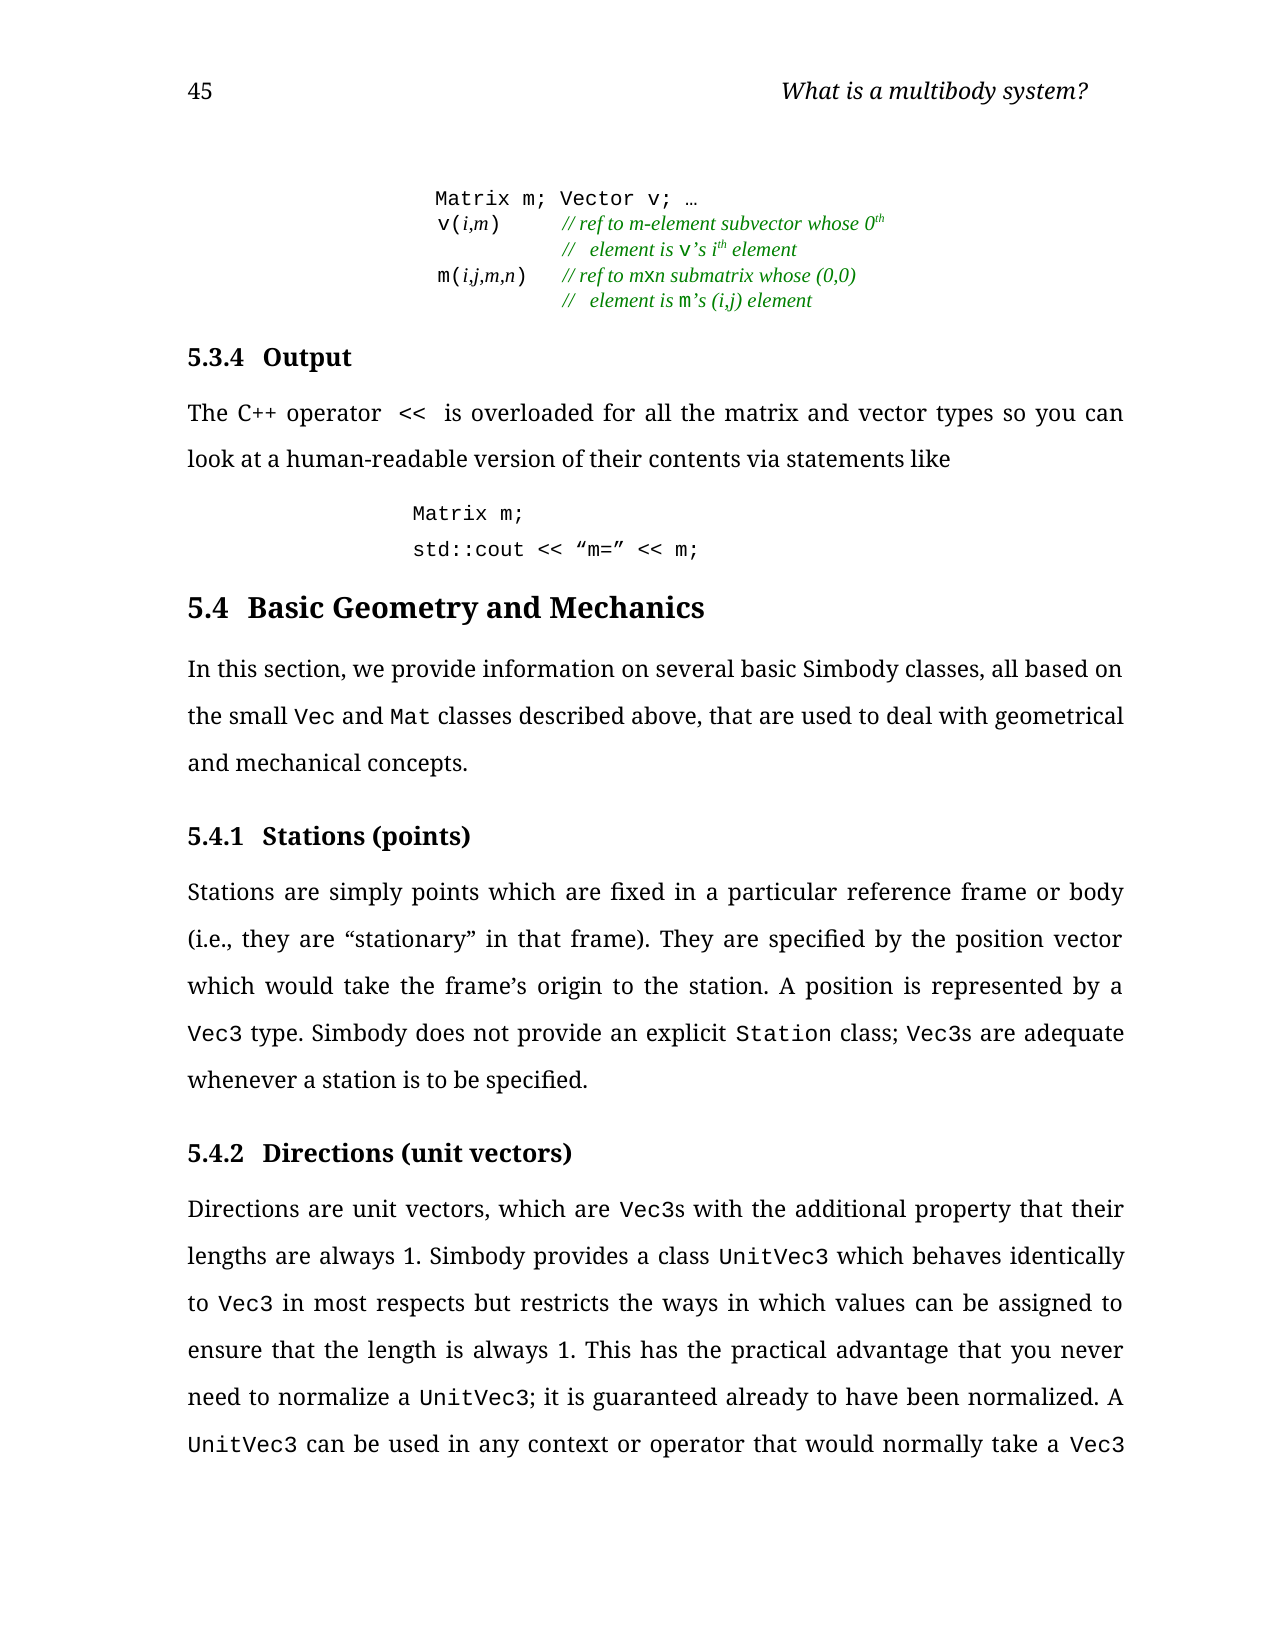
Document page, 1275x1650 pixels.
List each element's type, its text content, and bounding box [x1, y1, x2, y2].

text Matrix m; Vector v; … v(i,m) // ref to m-element subvector whose 0th // element is v’s ith element m(i,j,m,n) // ref to mxn submatrix whose (0,0) // element is m’s (i,j) element [412, 187, 1125, 314]
text In this section, we provide information on several basic Simbody classes, all based on the small Vec and Mat classes described above, that are used to deal with geometrical and mechanical concepts. [187, 653, 1125, 778]
text The C++ operator << is overloaded for all the matrix and vector types so you can look at a human-readable version of their contents via statements like [187, 396, 1125, 475]
text Stations are simply points which are fixed in a particular reference frame or body (i.e., they are “stationary” in that frame). They are specified by the position vector which would take the frame’s origin to the station. A position is represented by a Vec3 type. Simbody does not provide an explicit Station class; Vec3s are adequate whenever a station is to be specified. [187, 876, 1125, 1095]
subtitle Output [187, 339, 1125, 373]
subtitle Basic Geometry and Mechanics [187, 588, 1125, 627]
text Matrix m; [412, 503, 1125, 526]
subtitle Directions (unit vectors) [187, 1136, 1125, 1170]
text std::cout << “m=” << m; [412, 539, 1125, 563]
subtitle Stations (points) [187, 819, 1125, 853]
